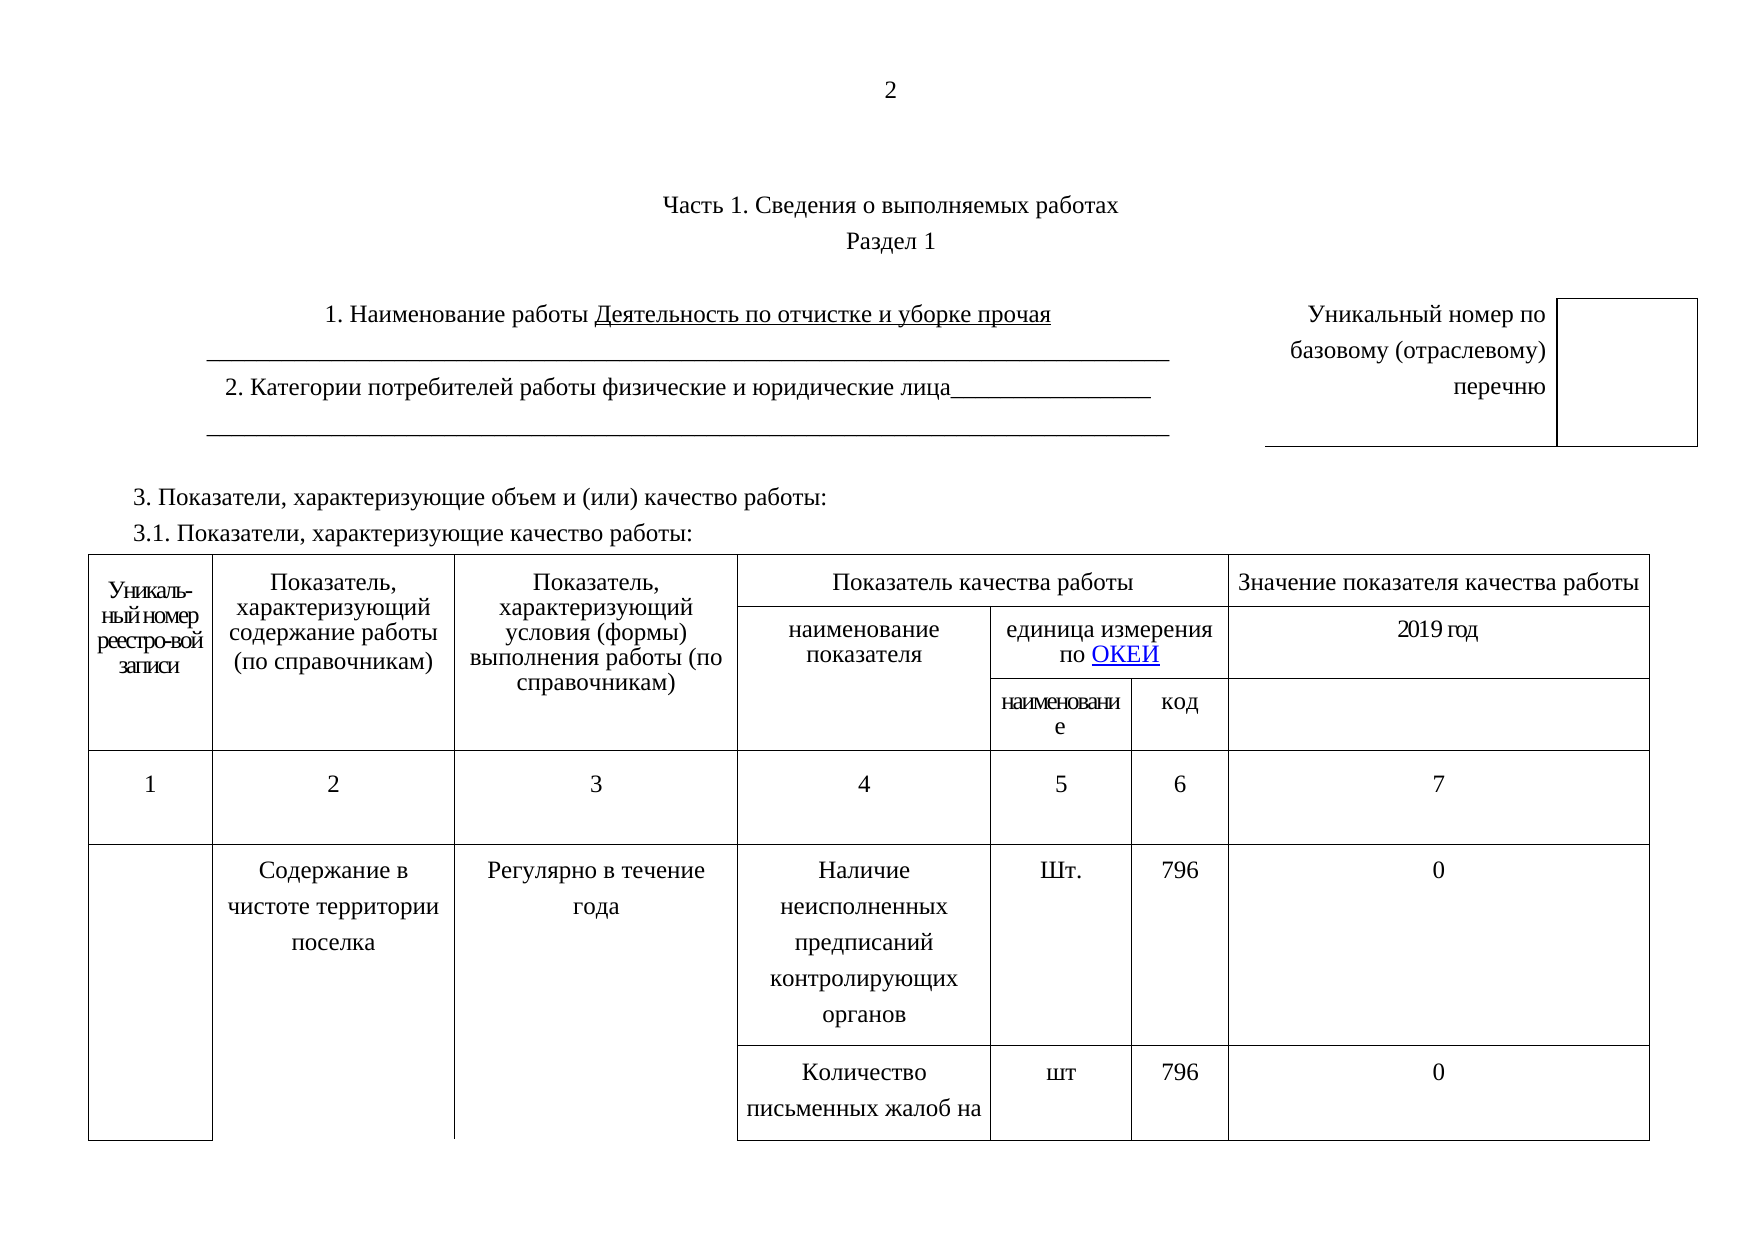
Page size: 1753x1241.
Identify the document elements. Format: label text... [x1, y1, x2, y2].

table_cell наименование [991, 679, 1131, 750]
table_cell наименование показателя [738, 607, 990, 750]
table_header Показатель качества работы [738, 555, 1228, 606]
table_header [1558, 299, 1697, 446]
table_cell 1 [89, 751, 212, 843]
table_cell 0 [1229, 845, 1649, 1045]
table_cell единица измерения по ОКЕИ [991, 607, 1228, 678]
table_cell _____________________________________________________________________________ [110, 408, 1265, 446]
table_cell Регулярно в течение года [455, 845, 737, 1139]
table_cell код [1132, 679, 1228, 750]
table_cell 7 [1229, 751, 1649, 843]
table_cell 796 [1132, 845, 1228, 1045]
table_cell 2. Категории потребителей работы физические и юридические лица________________ [110, 371, 1265, 408]
table_cell 2019 год [1229, 607, 1649, 678]
table_cell Шт. [991, 845, 1131, 1045]
text 3.1. Показатели, характеризующие качество работы: [133, 518, 1649, 547]
table_cell 5 [991, 751, 1131, 843]
table_header Показатель, характеризующий содержание работы (по справочникам) [213, 555, 454, 750]
table_header 1. Наименование работы Деятельность по отчистке и уборке прочая _____________________________________________________________________________ [110, 298, 1265, 371]
table_cell 2 [213, 751, 454, 843]
table_header Показатель, характеризующий условия (формы) выполнения работы (по справочникам) [455, 555, 737, 750]
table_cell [738, 1046, 990, 1139]
text Раздел 1 [133, 226, 1649, 255]
table_cell [1229, 679, 1649, 750]
table_cell Содержание в чистоте территории поселка [213, 845, 454, 1139]
table_cell 3 [455, 751, 737, 843]
table_cell шт [991, 1046, 1131, 1139]
table_cell 4 [738, 751, 990, 843]
table_header Уникальный номер по базовому (отраслевому) перечню [1265, 298, 1556, 446]
table_cell 6 [1132, 751, 1228, 843]
table_cell Наличие неисполненных предписаний контролирующих органов [738, 845, 990, 1045]
table_cell 0 [1229, 1046, 1649, 1139]
table_cell [89, 845, 212, 1139]
table_cell 796 [1132, 1046, 1228, 1139]
text 3. Показатели, характеризующие объем и (или) качество работы: [133, 482, 1649, 511]
table_header Значение показателя качества работы [1229, 555, 1649, 606]
table_header Уникаль-ный номер реестро-вой записи [89, 555, 212, 750]
text Часть 1. Сведения о выполняемых работах [133, 190, 1649, 219]
